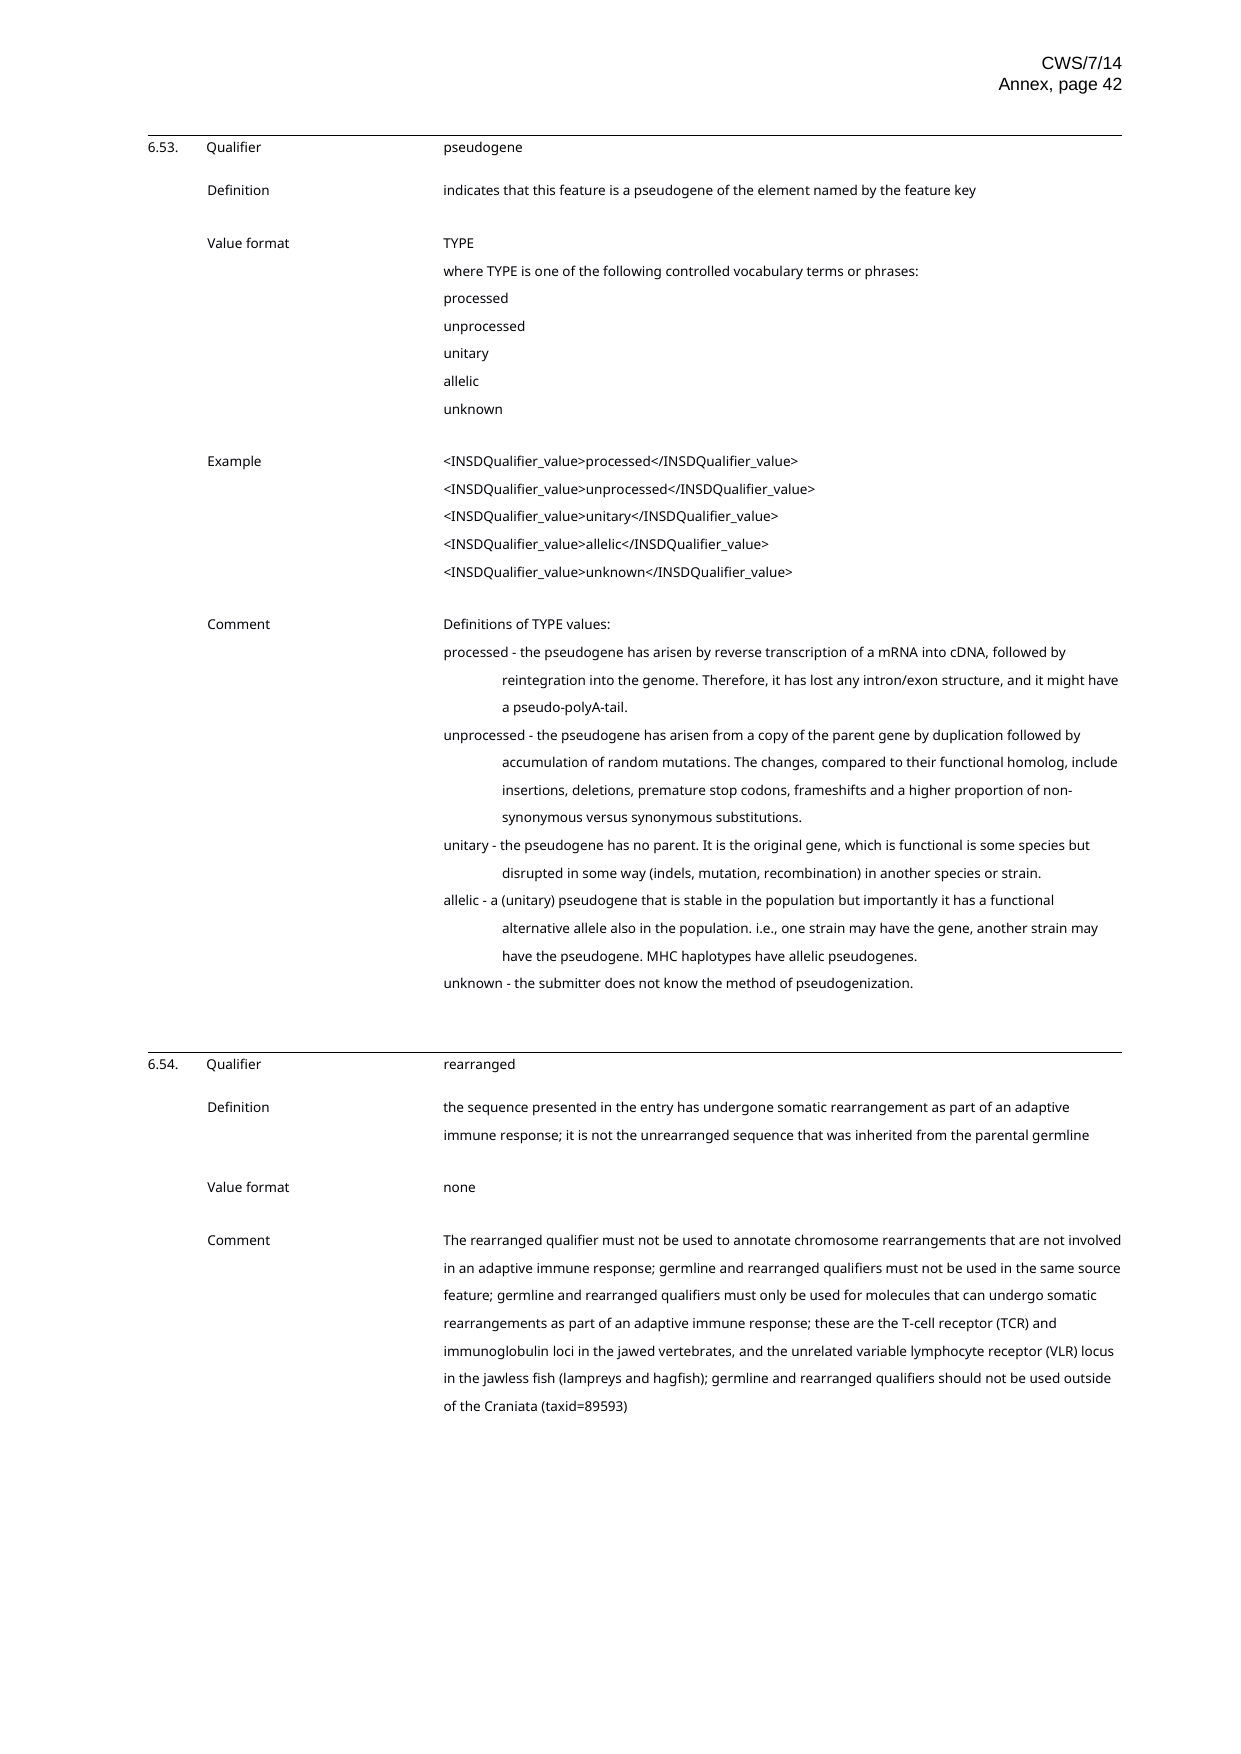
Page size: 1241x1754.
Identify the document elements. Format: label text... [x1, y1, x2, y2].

text processed - the pseudogene has arisen by reverse transcription of a mRNA into cDNA, followed by reintegration into the genome. Therefore, it has lost any intron/exon structure, and it might have a pseudo-polyA-tail. [443, 643, 1122, 716]
text Comment The rearranged qualifier must not be used to annotate chromosome rearrangements that are not involved in an adaptive immune response; germline and rearranged qualifiers must not be used in the same source feature; germline and rearranged qualifiers must only be used for molecules that can undergo somatic rearrangements as part of an adaptive immune response; these are the T-cell receptor (TCR) and immunoglobulin loci in the jawed vertebrates, and the unrelated variable lymphocyte receptor (VLR) locus in the jawless fish (lampreys and hagfish); germline and rearranged qualifiers should not be used outside of the Craniata (taxid=89593) [207, 1231, 1122, 1415]
text Comment Definitions of TYPE values: [207, 615, 1122, 634]
text unitary - the pseudogene has no parent. It is the original gene, which is functional is some species but disrupted in some way (indels, mutation, recombination) in another species or strain. [443, 836, 1122, 882]
text <INSDQualifier_value>unknown</INSDQualifier_value> [443, 563, 1122, 581]
text Value format none [207, 1178, 1122, 1197]
text Qualifier pseudogene [148, 136, 1122, 156]
text Qualifier rearranged [148, 1053, 1122, 1073]
text Example <INSDQualifier_value>processed</INSDQualifier_value> [207, 452, 1122, 471]
text Definition indicates that this feature is a pseudogene of the element named by the feature key [207, 181, 1122, 200]
text where TYPE is one of the following controlled vocabulary terms or phrases: processed unprocessed unitary allelic unknown [443, 262, 1122, 418]
text <INSDQualifier_value>allelic</INSDQualifier_value> [443, 535, 1122, 553]
text Definition the sequence presented in the entry has undergone somatic rearrangement as part of an adaptive immune response; it is not the unrearranged sequence that was inherited from the parental germline [207, 1098, 1122, 1144]
text unknown - the submitter does not know the method of pseudogenization. [443, 974, 1122, 992]
text <INSDQualifier_value>unprocessed</INSDQualifier_value> [443, 480, 1122, 498]
text allelic - a (unitary) pseudogene that is stable in the population but importantly it has a functional alternative allele also in the population. i.e., one strain may have the gene, another strain may have the pseudogene. MHC haplotypes have allelic pseudogenes. [443, 891, 1122, 965]
text unprocessed - the pseudogene has arisen from a copy of the parent gene by duplication followed by accumulation of random mutations. The changes, compared to their functional homolog, include insertions, deletions, premature stop codons, frameshifts and a higher proportion of non-synonymous versus synonymous substitutions. [443, 726, 1122, 827]
text <INSDQualifier_value>unitary</INSDQualifier_value> [443, 507, 1122, 526]
text Value format TYPE [207, 234, 1122, 252]
